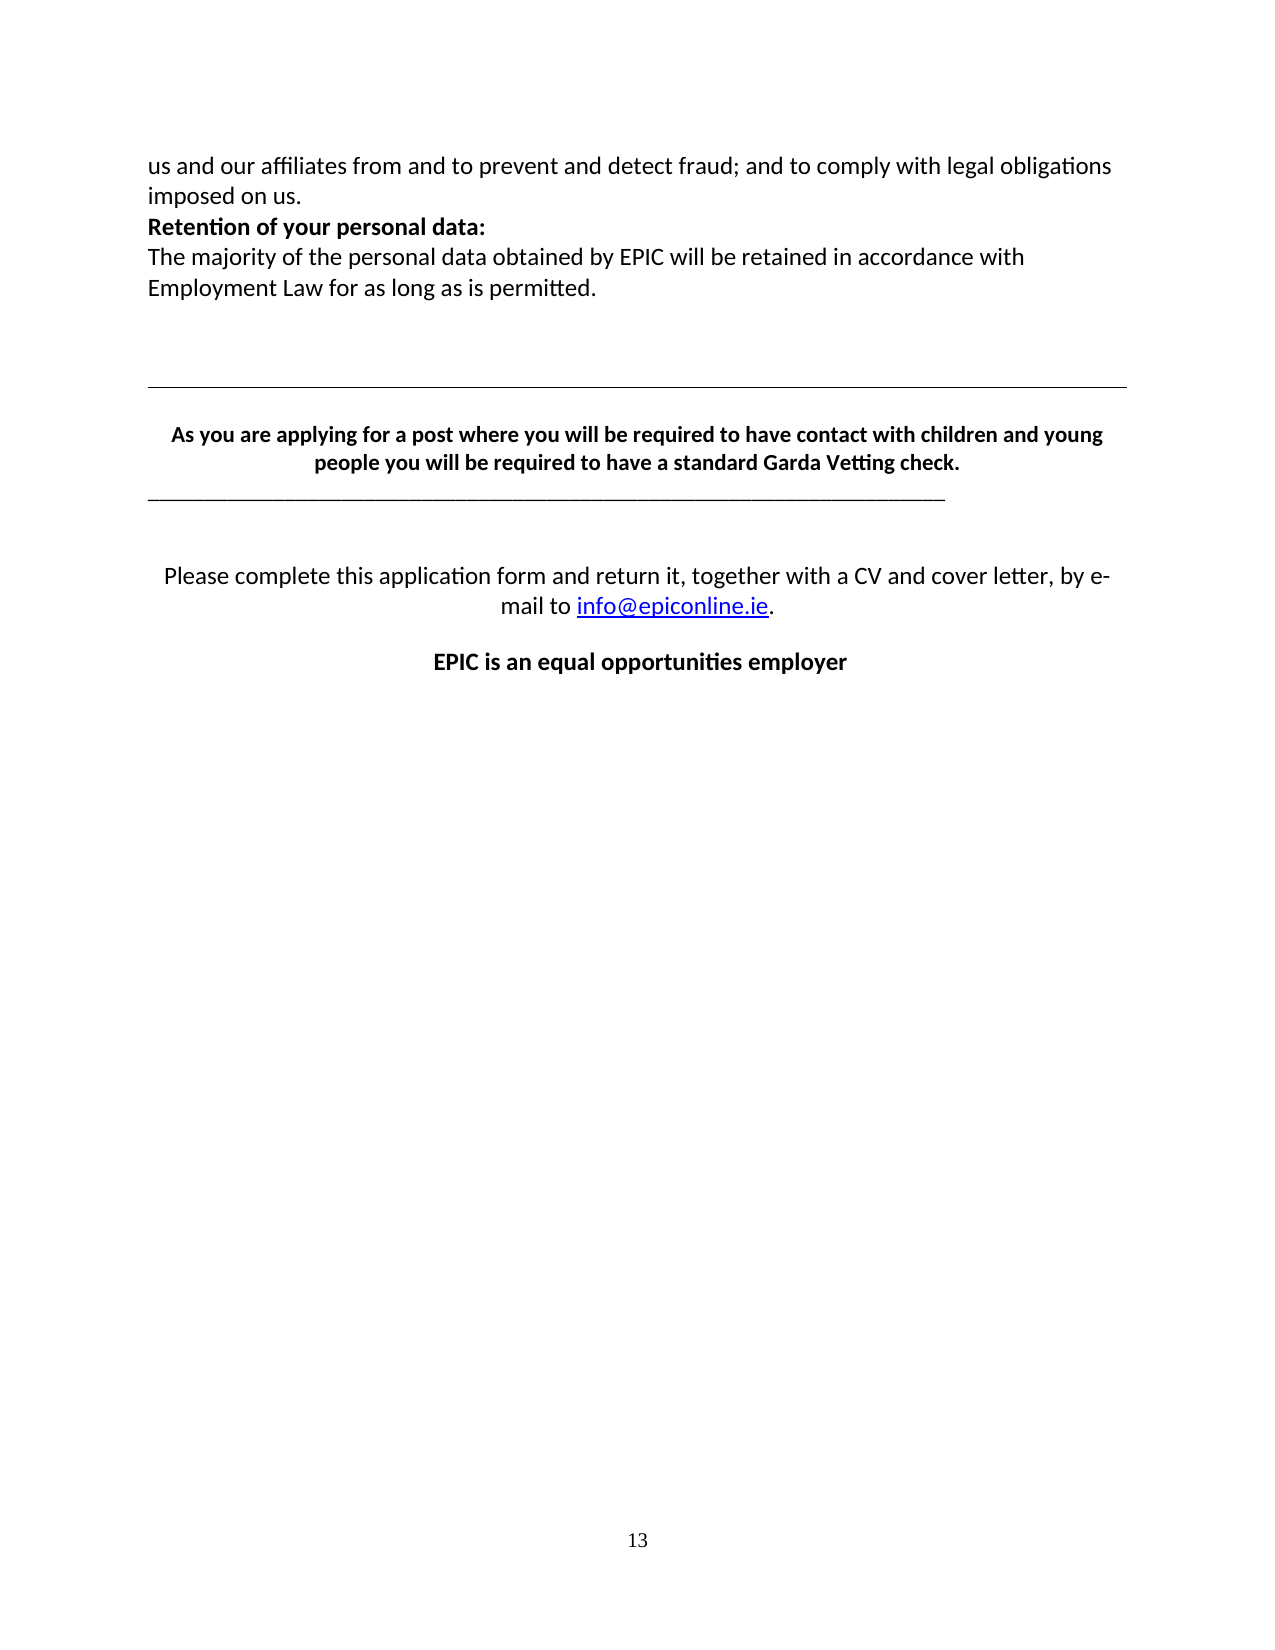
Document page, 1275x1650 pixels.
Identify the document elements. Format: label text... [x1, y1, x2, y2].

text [148, 150, 1127, 211]
text As you are applying for a post where you will be required to have contact with children and young people you will be required to have a standard Garda Vetting check. [148, 388, 1127, 476]
text EPIC is an equal opportunities employer [148, 646, 1127, 676]
text Please complete this application form and return it, together with a CV and cover letter, by e-mail to info@epiconline.ie. [148, 560, 1127, 621]
text The majority of the personal data obtained by EPIC will be retained in accordance with Employment Law for as long as is permitted. [148, 242, 1127, 303]
text ______________________________________________________________________ [148, 476, 1127, 504]
text Retention of your personal data: [148, 211, 1127, 242]
